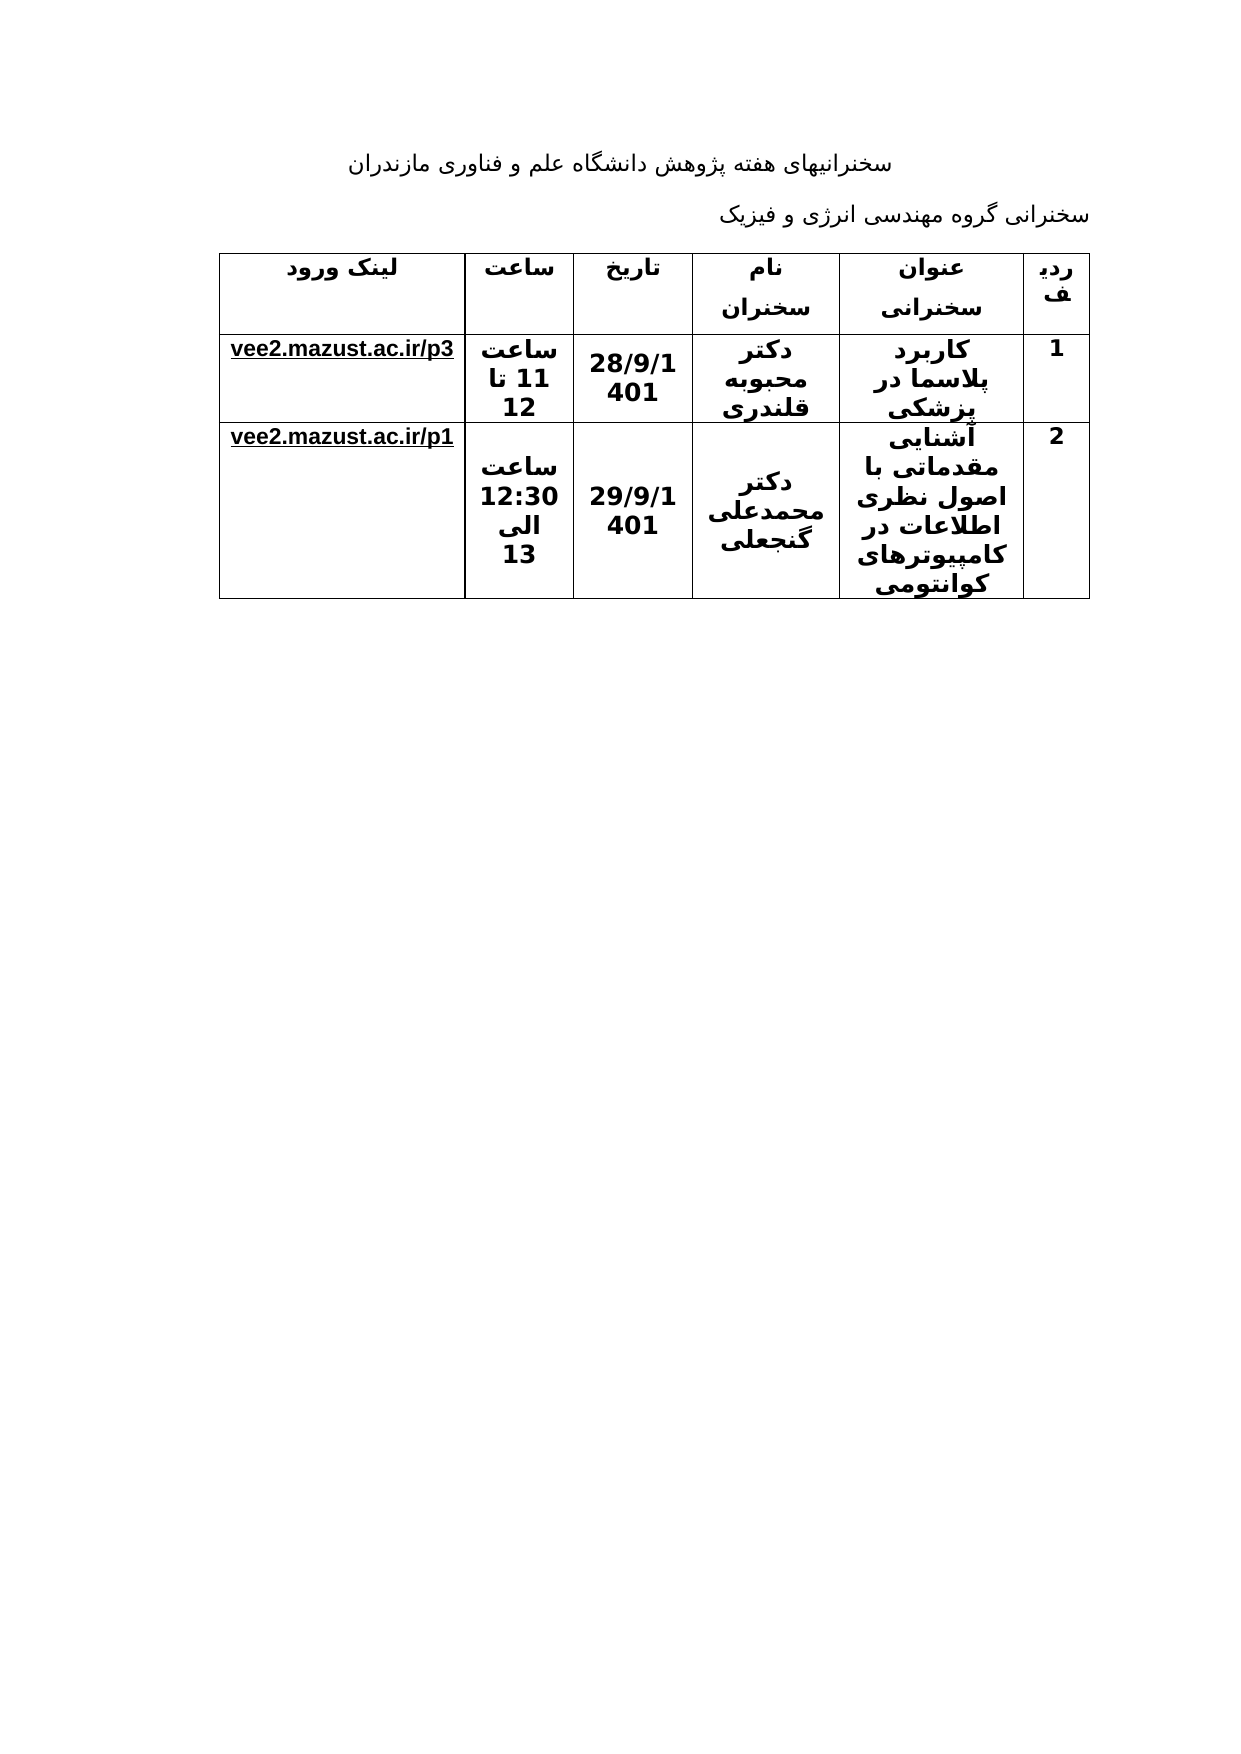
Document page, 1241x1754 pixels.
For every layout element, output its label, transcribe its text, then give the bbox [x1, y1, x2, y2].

text سخنرانیهای هفته پژوهش دانشگاه علم و فناوری مازندران [150, 150, 1090, 177]
table_cell 28/9/1401 [574, 335, 692, 422]
table_header ساعت [466, 254, 573, 334]
table_header عنوان سخنرانی [840, 254, 1023, 334]
table_cell دکتر محمدعلی گنجعلی [693, 423, 839, 598]
table_cell 29/9/1401 [574, 423, 692, 598]
table_header نام سخنران [693, 254, 839, 334]
table_cell vee2.mazust.ac.ir/p1 [220, 423, 464, 598]
table_cell کاربرد پلاسما در پزشکی [840, 335, 1023, 422]
table_header ردیف [1024, 254, 1089, 334]
text سخنرانی گروه مهندسی انرژی و فیزیک [150, 201, 1090, 228]
table_cell آشنایی مقدماتی با اصول نظری اطلاعات در کامپیوترهای کوانتومی [840, 423, 1023, 598]
table_cell ساعت 12:30 الی 13 [466, 423, 573, 598]
table_header لینک ورود [220, 254, 464, 334]
table_cell دکتر محبوبه قلندری [693, 335, 839, 422]
table_cell ساعت 11 تا 12 [466, 335, 573, 422]
table_cell vee2.mazust.ac.ir/p3 [220, 335, 464, 422]
table_cell 2 [1024, 423, 1089, 598]
table_header تاریخ [574, 254, 692, 334]
table_cell 1 [1024, 335, 1089, 422]
